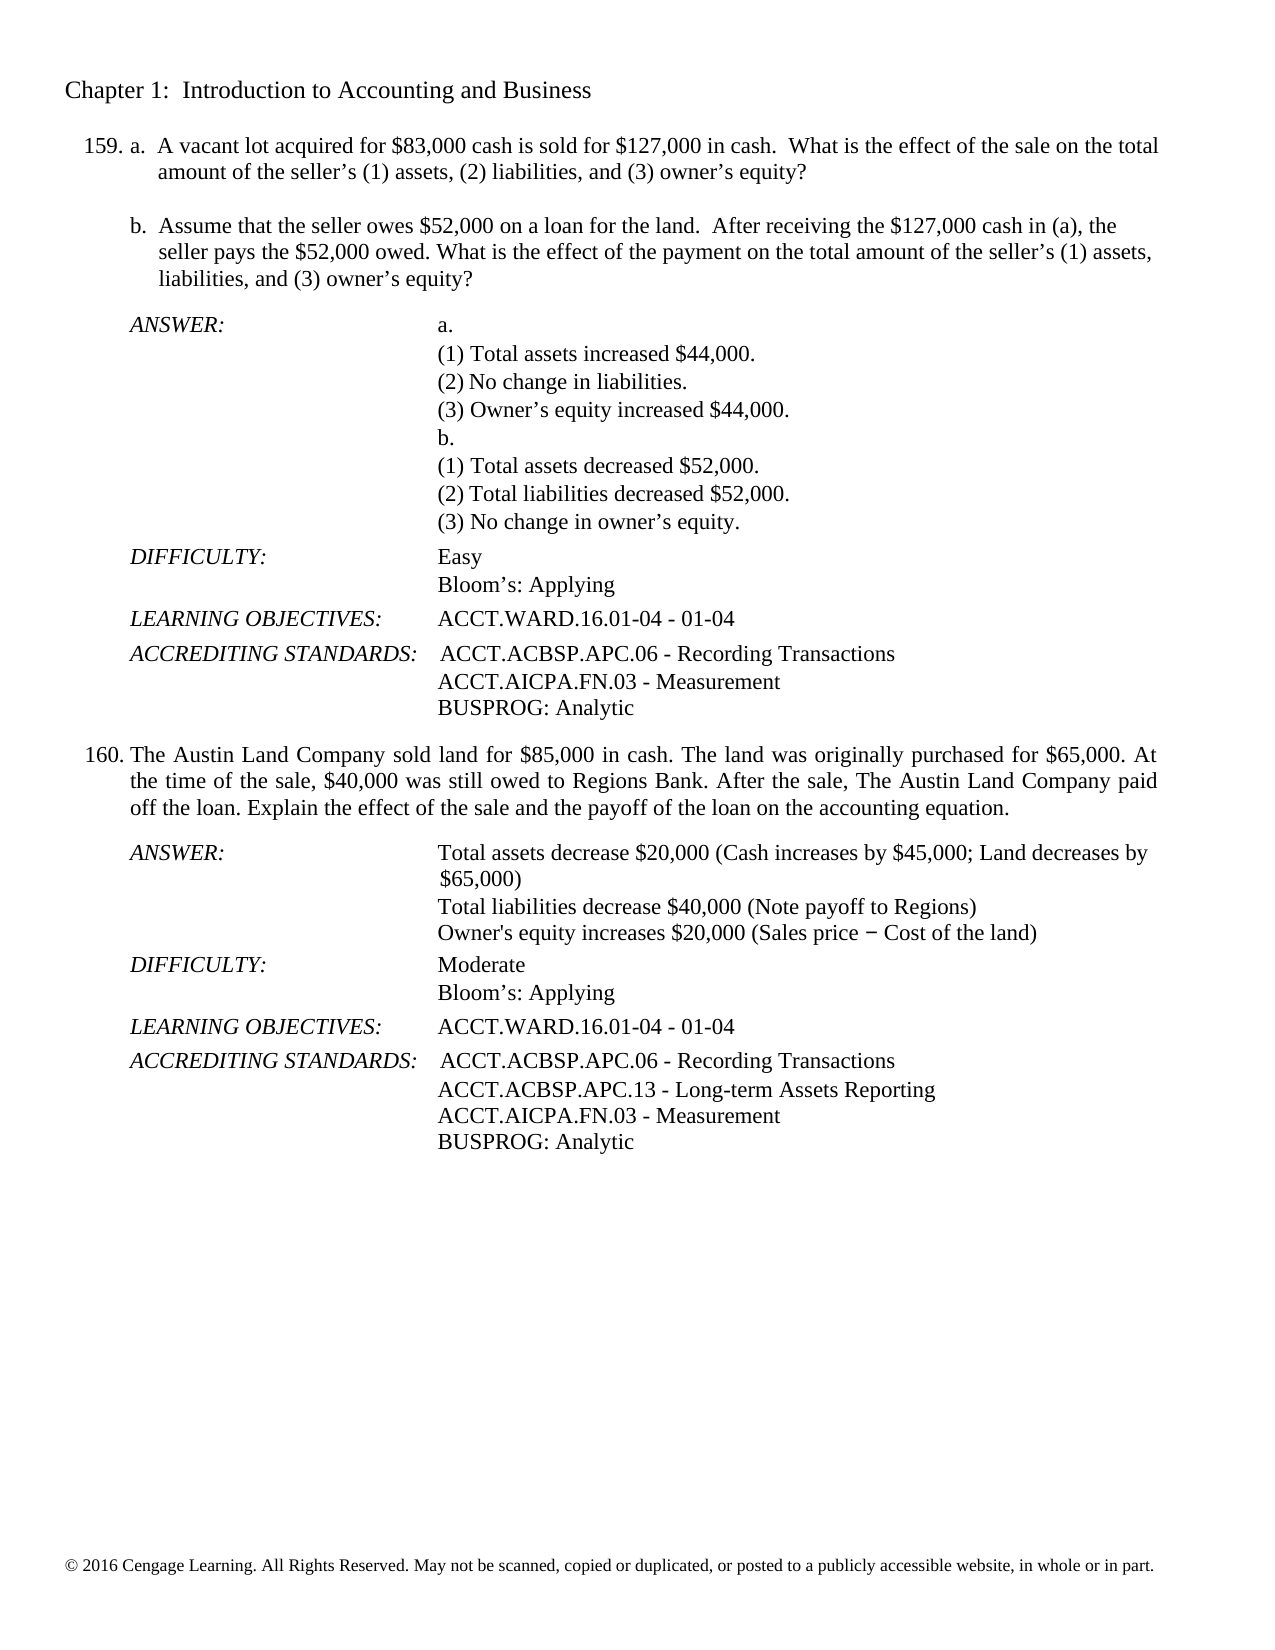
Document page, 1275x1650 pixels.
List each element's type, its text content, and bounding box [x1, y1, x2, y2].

text ACCREDITING STANDARDS: ACCT.ACBSP.APC.06 - Recording Transactions [130, 640, 1210, 666]
text BUSPROG: Analytic [437, 1128, 1210, 1155]
list a. A vacant lot acquired for $83,000 cash is sold for $127,000 in cash. What is the effect of the sale on the total amount of the seller’s (1) assets, (2) liabilities, and (3) owner’s equity? [83, 132, 1210, 184]
text LEARNING OBJECTIVES: ACCT.WARD.16.01-04 - 01-04 [130, 1013, 1210, 1039]
text b. [437, 424, 1210, 450]
text (3) Owner’s equity increased $44,000. [437, 396, 1210, 422]
list Total liabilities decreased $52,000. [437, 480, 1210, 507]
list The Austin Land Company sold land for $85,000 in cash. The land was originally purchased for $65,000. At the time of the sale, $40,000 was still owed to Regions Bank. After the sale, The Austin Land Company paid off the loan. Explain the effect of the sale and the payoff of the loan on the accounting equation. [84, 741, 1159, 820]
text LEARNING OBJECTIVES: ACCT.WARD.16.01-04 - 01-04 [130, 605, 1210, 632]
text (3) No change in owner’s equity. [437, 508, 1210, 535]
list Assume that the seller owes $52,000 on a loan for the land. After receiving the $127,000 cash in (a), the seller pays the $52,000 owed. What is the effect of the payment on the total amount of the seller’s (1) assets, liabilities, and (3) owner’s equity? [130, 212, 1170, 291]
text ANSWER: a. [130, 312, 1210, 338]
text ACCT.AICPA.FN.03 - Measurement BUSPROG: Analytic [437, 668, 894, 721]
text ACCT.ACBSP.APC.13 - Long-term Assets Reporting ACCT.AICPA.FN.03 - Measurement [437, 1076, 1107, 1128]
text DIFFICULTY: Moderate [130, 951, 1210, 977]
list Total assets increased $44,000. [437, 340, 1210, 366]
text Bloom’s: Applying [437, 979, 1210, 1005]
text ACCREDITING STANDARDS: ACCT.ACBSP.APC.06 - Recording Transactions [130, 1047, 1210, 1074]
text ANSWER: Total assets decrease $20,000 (Cash increases by $45,000; Land decreases by $65,000) [130, 839, 1210, 891]
list Total assets decreased $52,000. [437, 452, 1210, 478]
list No change in liabilities. [437, 368, 1210, 394]
text Total liabilities decrease $40,000 (Note payoff to Regions) Owner's equity increases $20,000 (Sales price − Cost of the land) [437, 893, 1039, 946]
text DIFFICULTY: Easy [130, 543, 1210, 569]
text Bloom’s: Applying [437, 571, 1210, 597]
